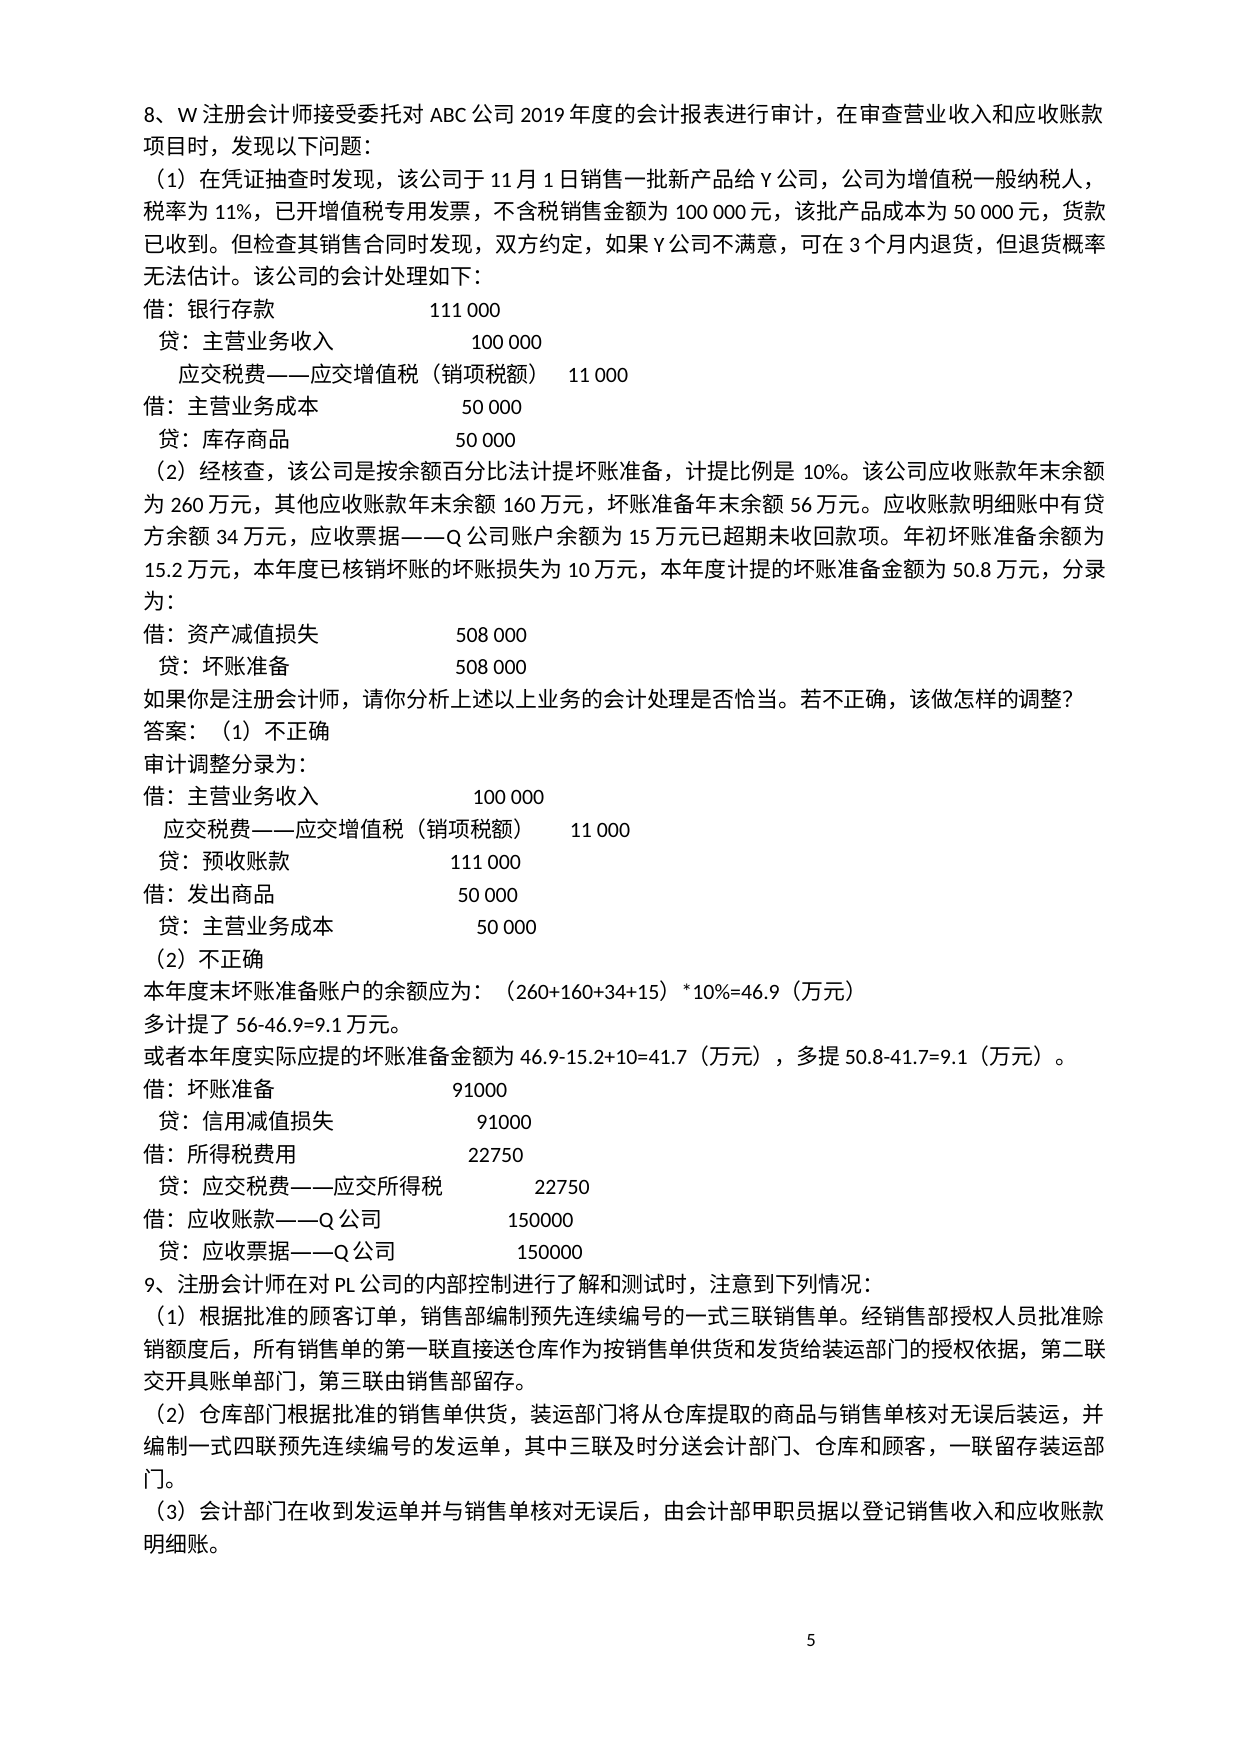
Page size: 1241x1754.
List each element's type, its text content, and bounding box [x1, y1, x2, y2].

list 贷：预收账款 111 000 [144, 845, 1106, 877]
list 贷：库存商品 50 000 [144, 422, 1106, 455]
list 贷：主营业务成本 50 000 [144, 910, 1106, 942]
list 贷：应交税费——应交所得税 22750 [144, 1170, 1106, 1202]
list 多计提了56-46.9=9.1万元。 [144, 1007, 1106, 1040]
list 应交税费——应交增值税（销项税额） 11 000 [144, 812, 1106, 845]
list 9、注册会计师在对PL公司的内部控制进行了解和测试时，注意到下列情况： [144, 1267, 1106, 1300]
list 借：主营业务收入 100 000 [144, 780, 1106, 812]
list （2）仓库部门根据批准的销售单供货，装运部门将从仓库提取的商品与销售单核对无误后装运，并编制一式四联预先连续编号的发运单，其中三联及时分送会计部门、仓库和顾客，一联留存装运部门。 [144, 1397, 1106, 1495]
list 借：所得税费用 22750 [144, 1137, 1106, 1170]
list （1）根据批准的顾客订单，销售部编制预先连续编号的一式三联销售单。经销售部授权人员批准赊销额度后，所有销售单的第一联直接送仓库作为按销售单供货和发货给装运部门的授权依据，第二联交开具账单部门，第三联由销售部留存。 [144, 1300, 1106, 1397]
list 如果你是注册会计师，请你分析上述以上业务的会计处理是否恰当。若不正确，该做怎样的调整？ [144, 682, 1106, 715]
list （3）会计部门在收到发运单并与销售单核对无误后，由会计部甲职员据以登记销售收入和应收账款明细账。 [144, 1495, 1106, 1560]
list 贷：坏账准备 508 000 [144, 650, 1106, 682]
list 8、W注册会计师接受委托对ABC公司2019年度的会计报表进行审计，在审查营业收入和应收账款项目时，发现以下问题： [144, 97, 1106, 162]
list 借：主营业务成本 50 000 [144, 390, 1106, 422]
list 贷：信用减值损失 91000 [144, 1105, 1106, 1137]
list （2）不正确 [144, 942, 1106, 975]
list 借：资产减值损失 508 000 [144, 617, 1106, 650]
list （2）经核查，该公司是按余额百分比法计提坏账准备，计提比例是10%。该公司应收账款年末余额为260万元，其他应收账款年末余额160万元，坏账准备年末余额56万元。应收账款明细账中有贷方余额34万元，应收票据——Q公司账户余额为15万元已超期未收回款项。年初坏账准备余额为15.2万元，本年度已核销坏账的坏账损失为10万元，本年度计提的坏账准备金额为50.8万元，分录为： [144, 455, 1106, 617]
list 借：银行存款 111 000 [144, 292, 1106, 325]
list 本年度末坏账准备账户的余额应为：（260+160+34+15）*10%=46.9（万元） [144, 975, 1106, 1007]
list 审计调整分录为： [144, 747, 1106, 780]
list 答案：（1）不正确 [144, 715, 1106, 747]
list 贷：主营业务收入 100 000 [144, 325, 1106, 357]
list 或者本年度实际应提的坏账准备金额为46.9-15.2+10=41.7（万元），多提50.8-41.7=9.1（万元）。 [144, 1040, 1106, 1072]
list 贷：应收票据——Q公司 150000 [144, 1235, 1106, 1267]
list （1）在凭证抽查时发现，该公司于11月1日销售一批新产品给Y公司，公司为增值税一般纳税人，税率为11%，已开增值税专用发票，不含税销售金额为100 000元，该批产品成本为50 000元，货款已收到。但检查其销售合同时发现，双方约定，如果Y公司不满意，可在3个月内退货，但退货概率无法估计。该公司的会计处理如下： [144, 162, 1106, 292]
list 借：坏账准备 91000 [144, 1072, 1106, 1105]
list 应交税费——应交增值税（销项税额） 11 000 [144, 357, 1106, 390]
list 借：发出商品 50 000 [144, 877, 1106, 910]
list 借：应收账款——Q公司 150000 [144, 1202, 1106, 1235]
